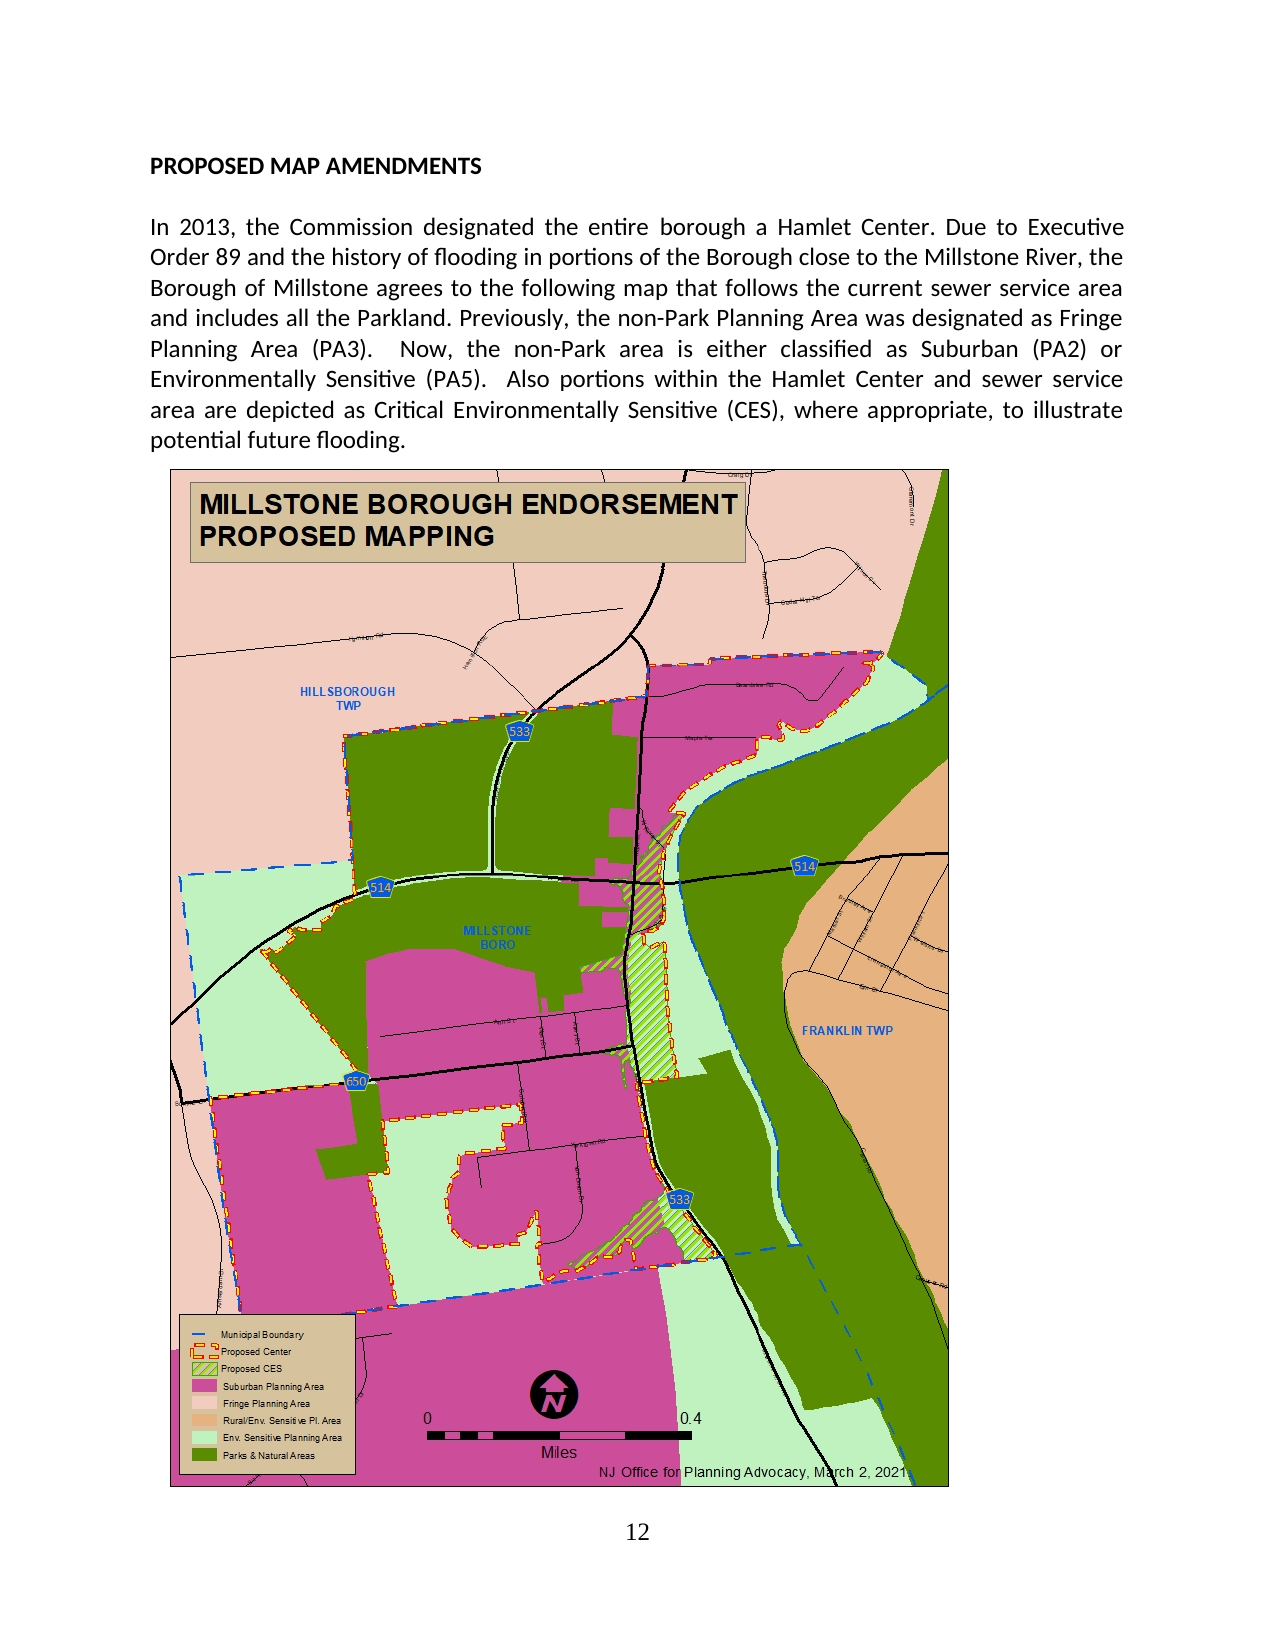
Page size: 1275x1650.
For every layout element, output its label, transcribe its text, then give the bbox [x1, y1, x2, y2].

text In 2013, the Commission designated the entire borough a Hamlet Center. Due to Executive Order 89 and the history of flooding in portions of the Borough close to the Millstone River, the Borough of Millstone agrees to the following map that follows the current sewer service area and includes all the Parkland. Previously, the non-Park Planning Area was designated as Fringe Planning Area (PA3). Now, the non-Park area is either classified as Suburban (PA2) or Environmentally Sensitive (PA5). Also portions within the Hamlet Center and sewer service area are depicted as Critical Environmentally Sensitive (CES), where appropriate, to illustrate potential future flooding. [150, 211, 1125, 455]
picture [150, 455, 962, 1506]
text PROPOSED MAP AMENDMENTS [150, 150, 1125, 181]
